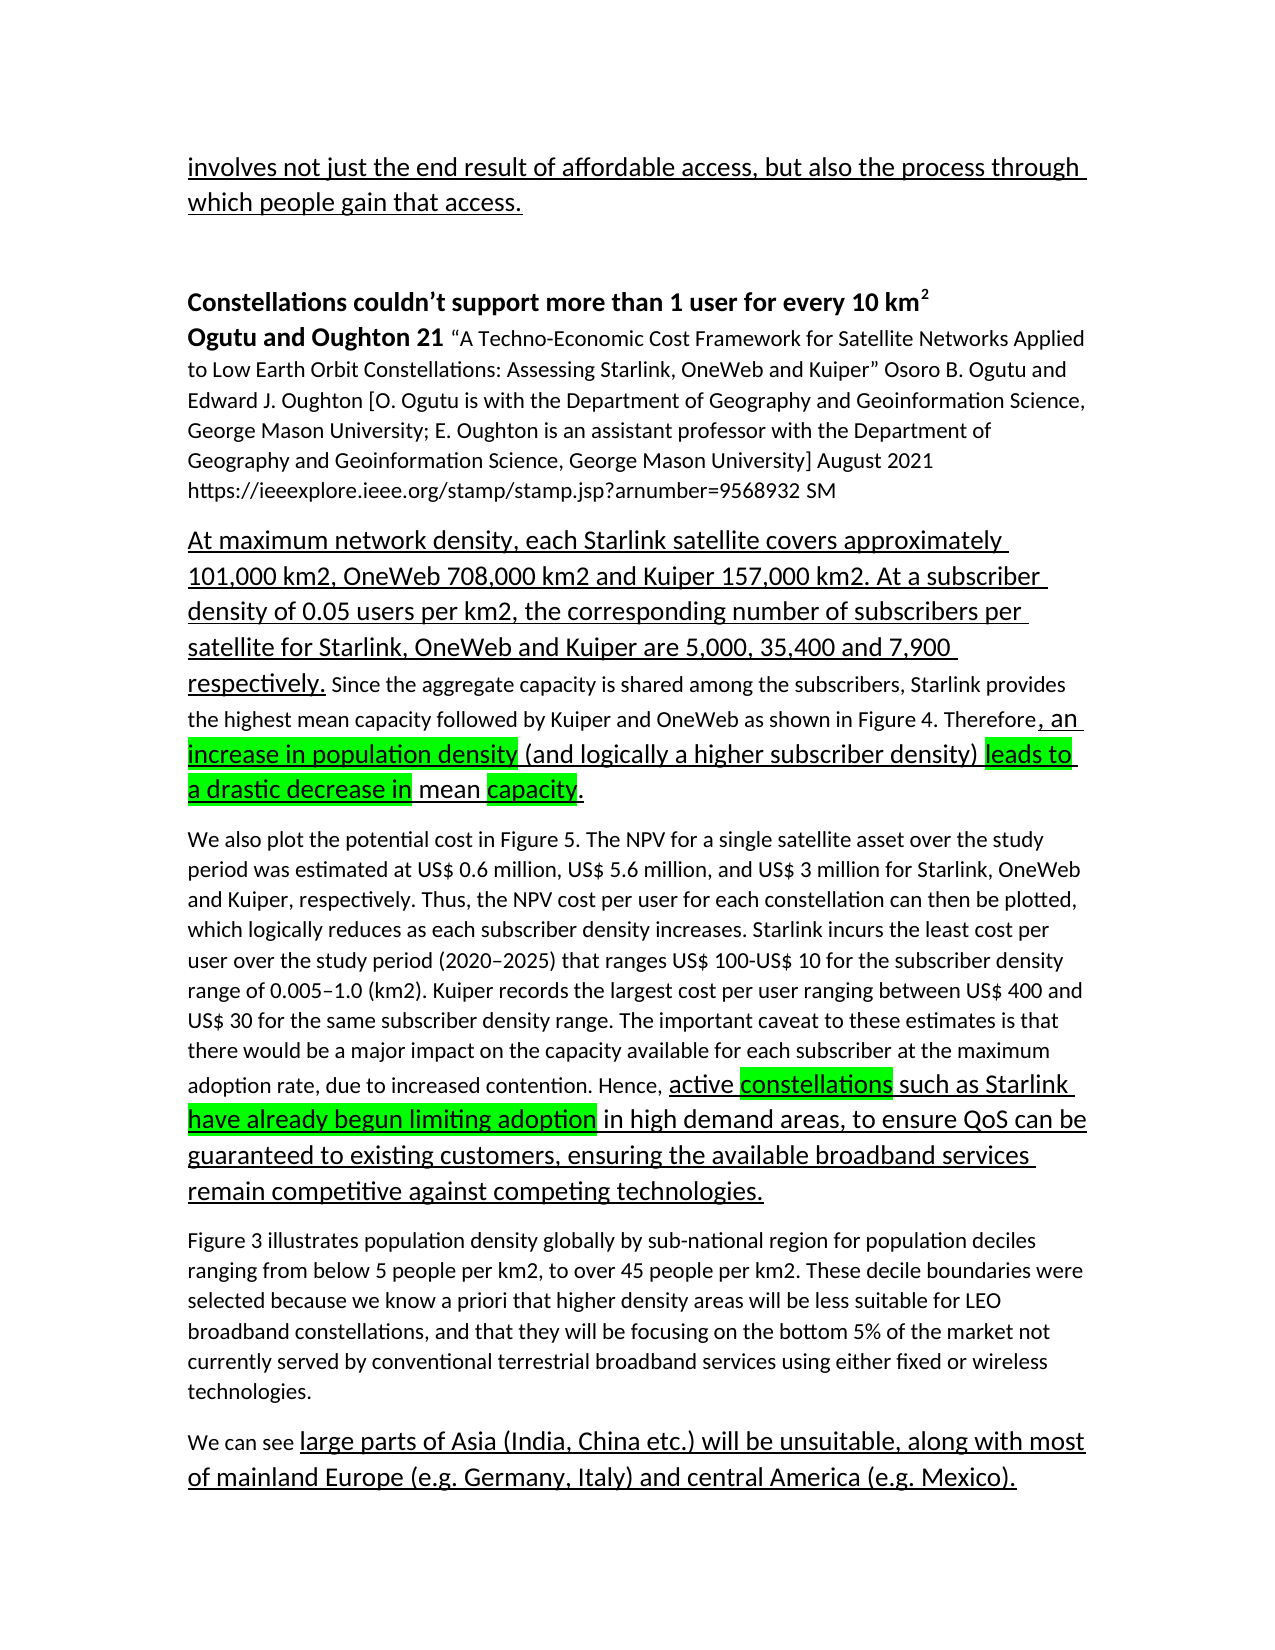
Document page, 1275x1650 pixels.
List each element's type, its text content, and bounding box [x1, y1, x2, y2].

text We also plot the potential cost in Figure 5. The NPV for a single satellite asset over the study period was estimated at US$ 0.6 million, US$ 5.6 million, and US$ 3 million for Starlink, OneWeb and Kuiper, respectively. Thus, the NPV cost per user for each constellation can then be plotted, which logically reduces as each subscriber density increases. Starlink incurs the least cost per user over the study period (2020–2025) that ranges US$ 100-US$ 10 for the subscriber density range of 0.005–1.0 (km2). Kuiper records the largest cost per user ranging between US$ 400 and US$ 30 for the same subscriber density range. The important caveat to these estimates is that there would be a major impact on the capacity available for each subscriber at the maximum adoption rate, due to increased contention. Hence, active constellations such as Starlink have already begun limiting adoption in high demand areas, to ensure QoS can be guaranteed to existing customers, ensuring the available broadband services remain competitive against competing technologies. [187, 825, 1087, 1131]
subtitle Constellations couldn’t support more than 1 user for every 10 km2 [187, 285, 1087, 318]
text Figure 3 illustrates population density globally by sub-national region for population deciles ranging from below 5 people per km2, to over 45 people per km2. These decile boundaries were selected because we know a priori that higher density areas will be less suitable for LEO broadband constellations, and that they will be focusing on the bottom 5% of the market not currently served by conventional terrestrial broadband services using either fixed or wireless technologies. [187, 1226, 1087, 1405]
text Ogutu and Oughton 21 “A Techno-Economic Cost Framework for Satellite Networks Applied to Low Earth Orbit Constellations: Assessing Starlink, OneWeb and Kuiper” Osoro B. Ogutu and Edward J. Oughton [O. Ogutu is with the Department of Geography and Geoinformation Science, George Mason University; E. Oughton is an assistant professor with the Department of Geography and Geoinformation Science, George Mason University] August 2021 https://ieeexplore.ieee.org/stamp/stamp.jsp?arnumber=9568932 SM [187, 320, 1087, 504]
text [187, 150, 1087, 178]
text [187, 1424, 1087, 1493]
text We also plot the potential cost in Figure 5. The NPV for a single satellite asset over the study period was estimated at US$ 0.6 million, US$ 5.6 million, and US$ 3 million for Starlink, OneWeb and Kuiper, respectively. Thus, the NPV cost per user for each constellation can then be plotted, which logically reduces as each subscriber density increases. Starlink incurs the least cost per user over the study period (2020–2025) that ranges US$ 100-US$ 10 for the subscriber density range of 0.005–1.0 (km2). Kuiper records the largest cost per user ranging between US$ 400 and US$ 30 for the same subscriber density range. The important caveat to these estimates is that there would be a major impact on the capacity available for each subscriber at the maximum adoption rate, due to increased contention. Hence, active constellations such as Starlink have already begun limiting adoption in high demand areas, to ensure QoS can be guaranteed to existing customers, ensuring the available broadband services remain competitive against competing technologies. [187, 1132, 1087, 1207]
text At maximum network density, each Starlink satellite covers approximately 101,000 km2, OneWeb 708,000 km2 and Kuiper 157,000 km2. At a subscriber density of 0.05 users per km2, the corresponding number of subscribers per satellite for Starlink, OneWeb and Kuiper are 5,000, 35,400 and 7,900 respectively. Since the aggregate capacity is shared among the subscribers, Starlink provides the highest mean capacity followed by Kuiper and OneWeb as shown in Figure 4. Therefore, an increase in population density (and logically a higher subscriber density) leads to a drastic decrease in mean capacity. [187, 523, 1087, 806]
